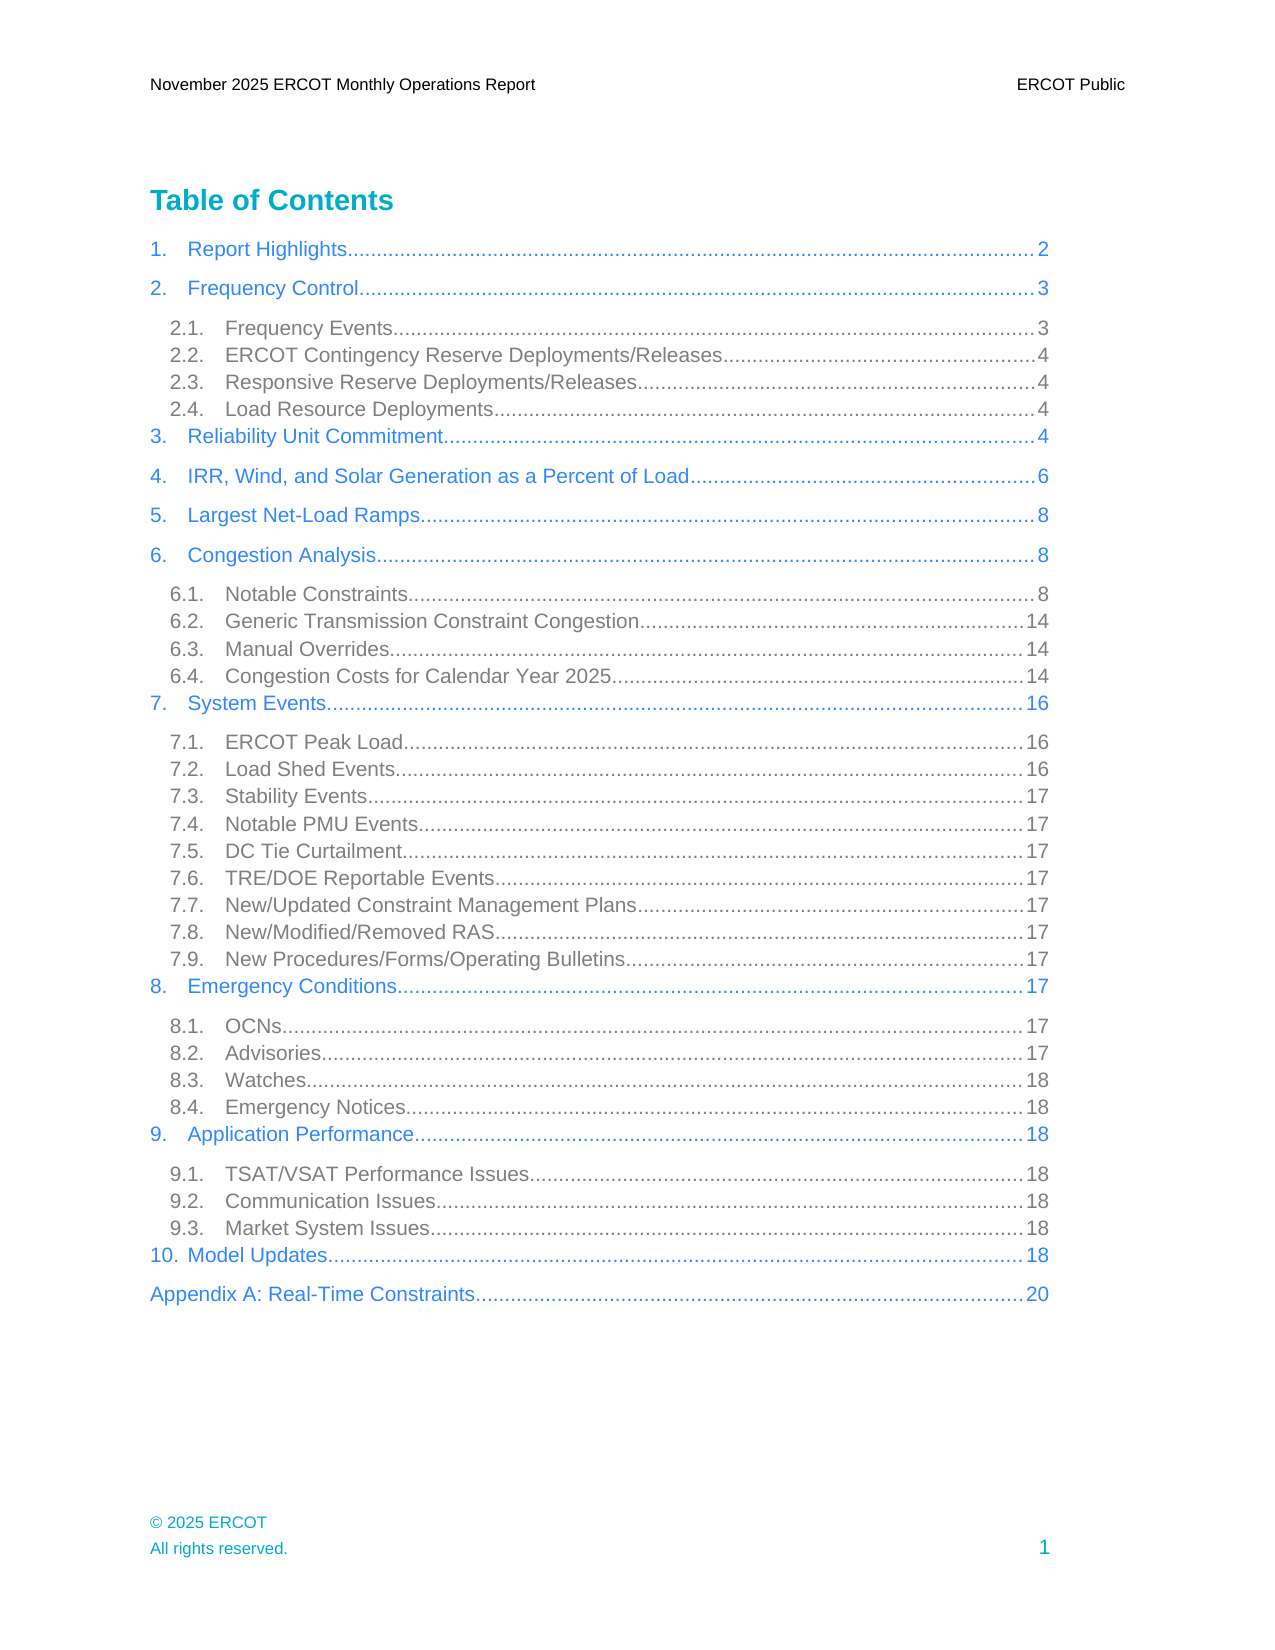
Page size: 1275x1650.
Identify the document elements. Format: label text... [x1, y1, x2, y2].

text 7.8. New/Modified/Removed RAS 17 [169, 918, 1125, 945]
text 7. System Events 16 [150, 688, 1125, 716]
text 8.1. OCNs 17 [169, 1011, 1125, 1038]
text 6. Congestion Analysis 8 [150, 541, 1125, 568]
text 2.4. Load Resource Deployments 4 [169, 395, 1125, 422]
text 7.3. Stability Events 17 [169, 782, 1125, 809]
text 7.6. TRE/DOE Reportable Events 17 [169, 863, 1125, 891]
text 7.4. Notable PMU Events 17 [169, 809, 1125, 836]
text 8.4. Emergency Notices 18 [169, 1093, 1125, 1120]
text 2.2. ERCOT Contingency Reserve Deployments/Releases 4 [169, 341, 1125, 368]
text 2.3. Responsive Reserve Deployments/Releases 4 [169, 368, 1125, 395]
text 7.5. DC Tie Curtailment 17 [169, 836, 1125, 863]
text 8. Emergency Conditions 17 [150, 972, 1125, 999]
text 9.2. Communication Issues 18 [169, 1186, 1125, 1213]
text 6.4. Congestion Costs for Calendar Year 2025 14 [169, 661, 1125, 688]
text 4. IRR, Wind, and Solar Generation as a Percent of Load 6 [150, 461, 1125, 488]
text Appendix A: Real-Time Constraints 20 [150, 1280, 1125, 1307]
text 7.7. New/Updated Constraint Management Plans 17 [169, 891, 1125, 918]
text 10. Model Updates 18 [150, 1241, 1125, 1268]
text 6.2. Generic Transmission Constraint Congestion 14 [169, 607, 1125, 634]
text 7.2. Load Shed Events 16 [169, 755, 1125, 782]
text 7.9. New Procedures/Forms/Operating Bulletins 17 [169, 945, 1125, 972]
text 2. Frequency Control 3 [150, 274, 1125, 301]
text 9.3. Market System Issues 18 [169, 1213, 1125, 1241]
text 5. Largest Net-Load Ramps 8 [150, 501, 1125, 528]
text 6.1. Notable Constraints 8 [169, 580, 1125, 607]
text 8.3. Watches 18 [169, 1066, 1125, 1093]
text 6.3. Manual Overrides 14 [169, 634, 1125, 661]
text 8.2. Advisories 17 [169, 1038, 1125, 1066]
text 3. Reliability Unit Commitment 4 [150, 422, 1125, 449]
text Table of Contents [150, 183, 1125, 217]
text 2.1. Frequency Events 3 [169, 313, 1125, 341]
text 1. Report Highlights 2 [150, 234, 1125, 261]
text 7.1. ERCOT Peak Load 16 [169, 728, 1125, 755]
text 9.1. TSAT/VSAT Performance Issues 18 [169, 1159, 1125, 1186]
text 9. Application Performance 18 [150, 1120, 1125, 1147]
